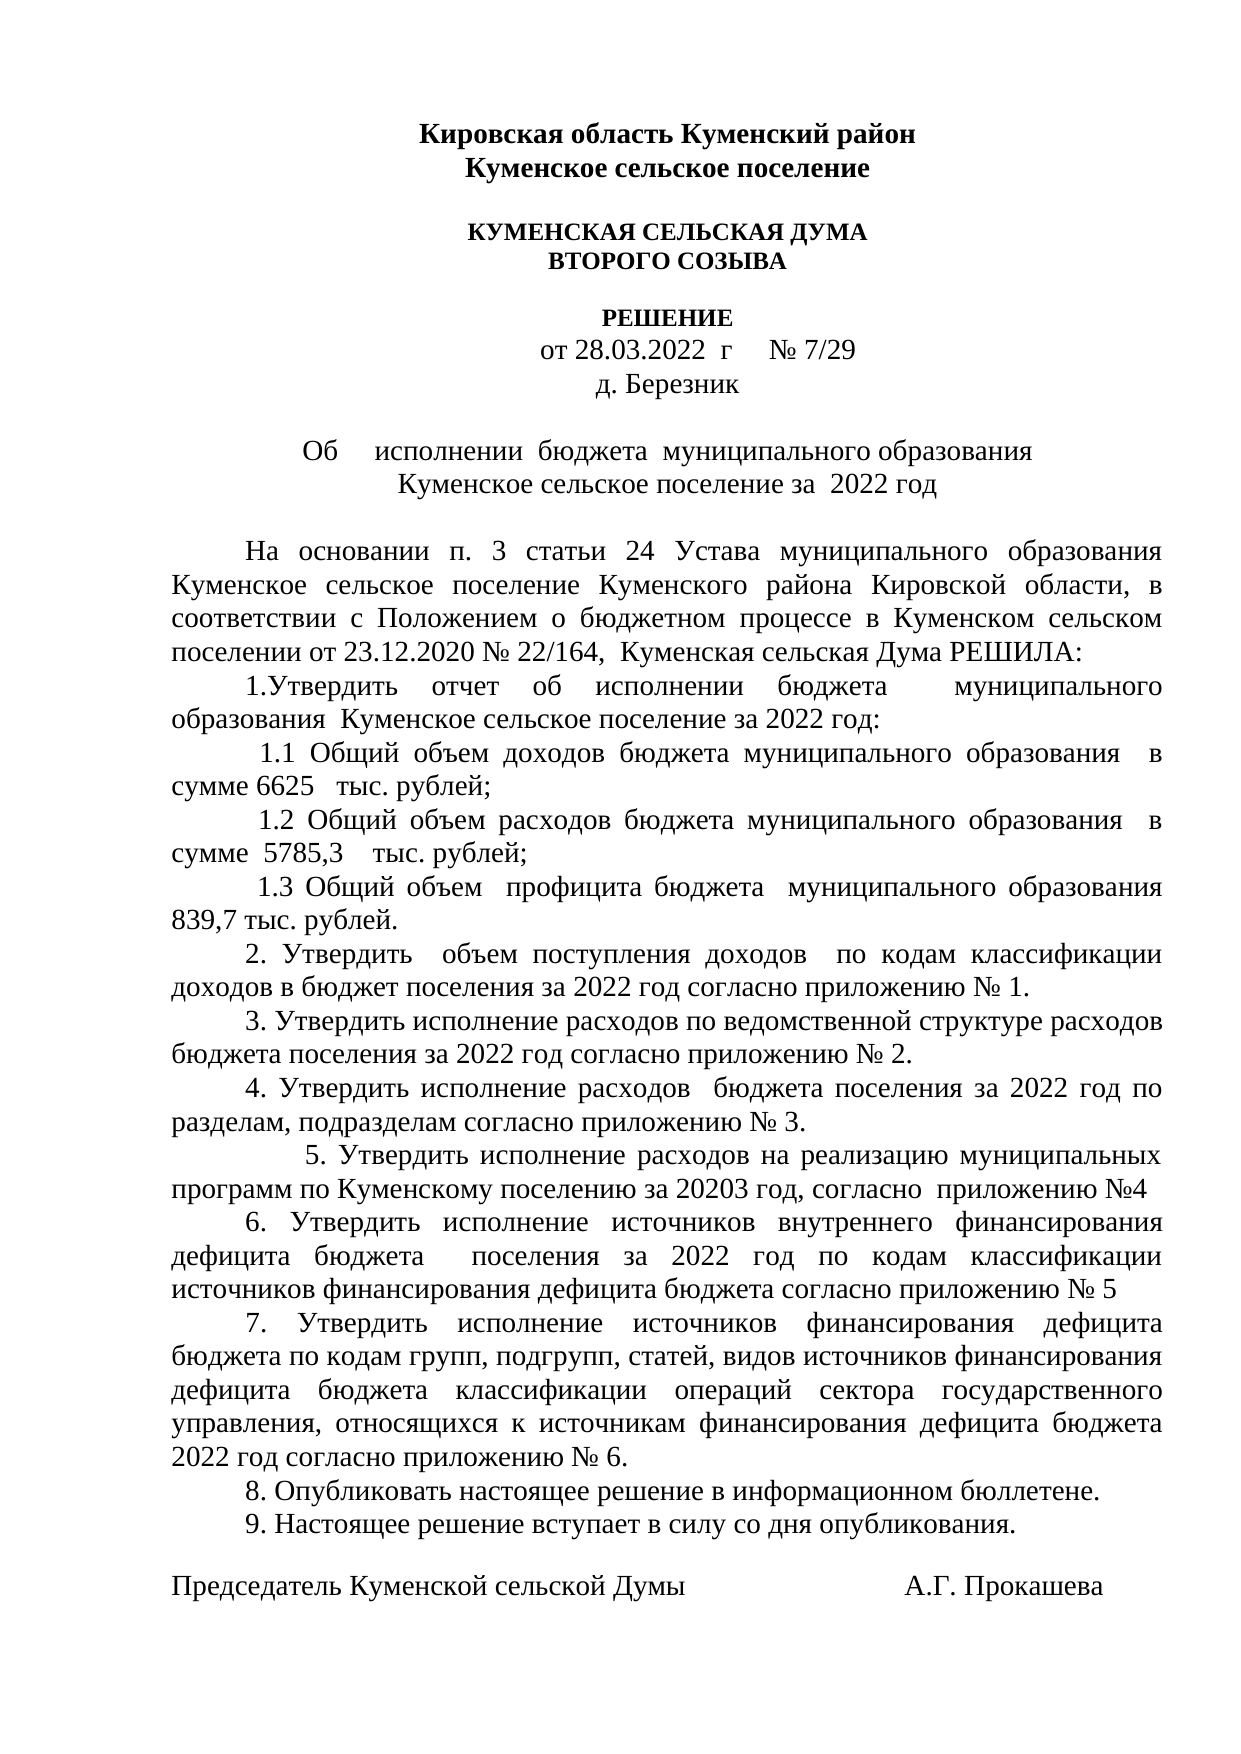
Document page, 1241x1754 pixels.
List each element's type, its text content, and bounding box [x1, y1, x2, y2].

text 1.1 Общий объем доходов бюджета муниципального образования в сумме 6625 тыс. рублей; [171, 735, 1163, 802]
text 5. Утвердить исполнение расходов на реализацию муниципальных программ по Куменскому поселению за 20203 год, согласно приложению №4 [171, 1137, 1163, 1204]
text 1.3 Общий объем профицита бюджета муниципального образования 839,7 тыс. рублей. [171, 869, 1163, 936]
text 4. Утвердить исполнение расходов бюджета поселения за 2022 год по разделам, подразделам согласно приложению № 3. [171, 1070, 1163, 1137]
text РЕШЕНИЕ [171, 303, 1163, 332]
text Куменское сельское поселение за 2022 год [171, 466, 1163, 500]
text 8. Опубликовать настоящее решение в информационном бюллетене. [171, 1473, 1163, 1506]
text 1.2 Общий объем расходов бюджета муниципального образования в сумме 5785,3 тыс. рублей; [171, 802, 1163, 869]
text Кировская область Куменский район [171, 117, 1163, 150]
text Председатель Куменской сельской Думы А.Г. Прокашева [171, 1568, 1163, 1602]
text 6. Утвердить исполнение источников внутреннего финансирования дефицита бюджета поселения за 2022 год по кодам классификации источников финансирования дефицита бюджета согласно приложению № 5 [171, 1204, 1163, 1305]
text Об исполнении бюджета муниципального образования [171, 433, 1163, 466]
text д. Березник [171, 366, 1163, 399]
text 2. Утвердить объем поступления доходов по кодам классификации доходов в бюджет поселения за 2022 год согласно приложению № 1. [171, 936, 1163, 1003]
text На основании п. 3 статьи 24 Устава муниципального образования Куменское сельское поселение Куменского района Кировской области, в соответствии с Положением о бюджетном процессе в Куменском сельском поселении от 23.12.2020 № 22/164, Куменская сельская Дума РЕШИЛА: [171, 533, 1163, 668]
text ВТОРОГО СОЗЫВА [171, 246, 1163, 275]
text 3. Утвердить исполнение расходов по ведомственной структуре расходов бюджета поселения за 2022 год согласно приложению № 2. [171, 1003, 1163, 1070]
text КУМЕНСКАЯ СЕЛЬСКАЯ ДУМА [171, 217, 1163, 246]
text 7. Утвердить исполнение источников финансирования дефицита бюджета по кодам групп, подгрупп, статей, видов источников финансирования дефицита бюджета классификации операций сектора государственного управления, относящихся к источникам финансирования дефицита бюджета 2022 год согласно приложению № 6. [171, 1305, 1163, 1473]
text 9. Настоящее решение вступает в силу со дня опубликования. [171, 1506, 1163, 1540]
text от 28.03.2022 г № 7/29 [466, 332, 1163, 366]
text Куменское сельское поселение [171, 150, 1163, 184]
text 1.Утвердить отчет об исполнении бюджета муниципального образования Куменское сельское поселение за 2022 год: [171, 668, 1163, 735]
